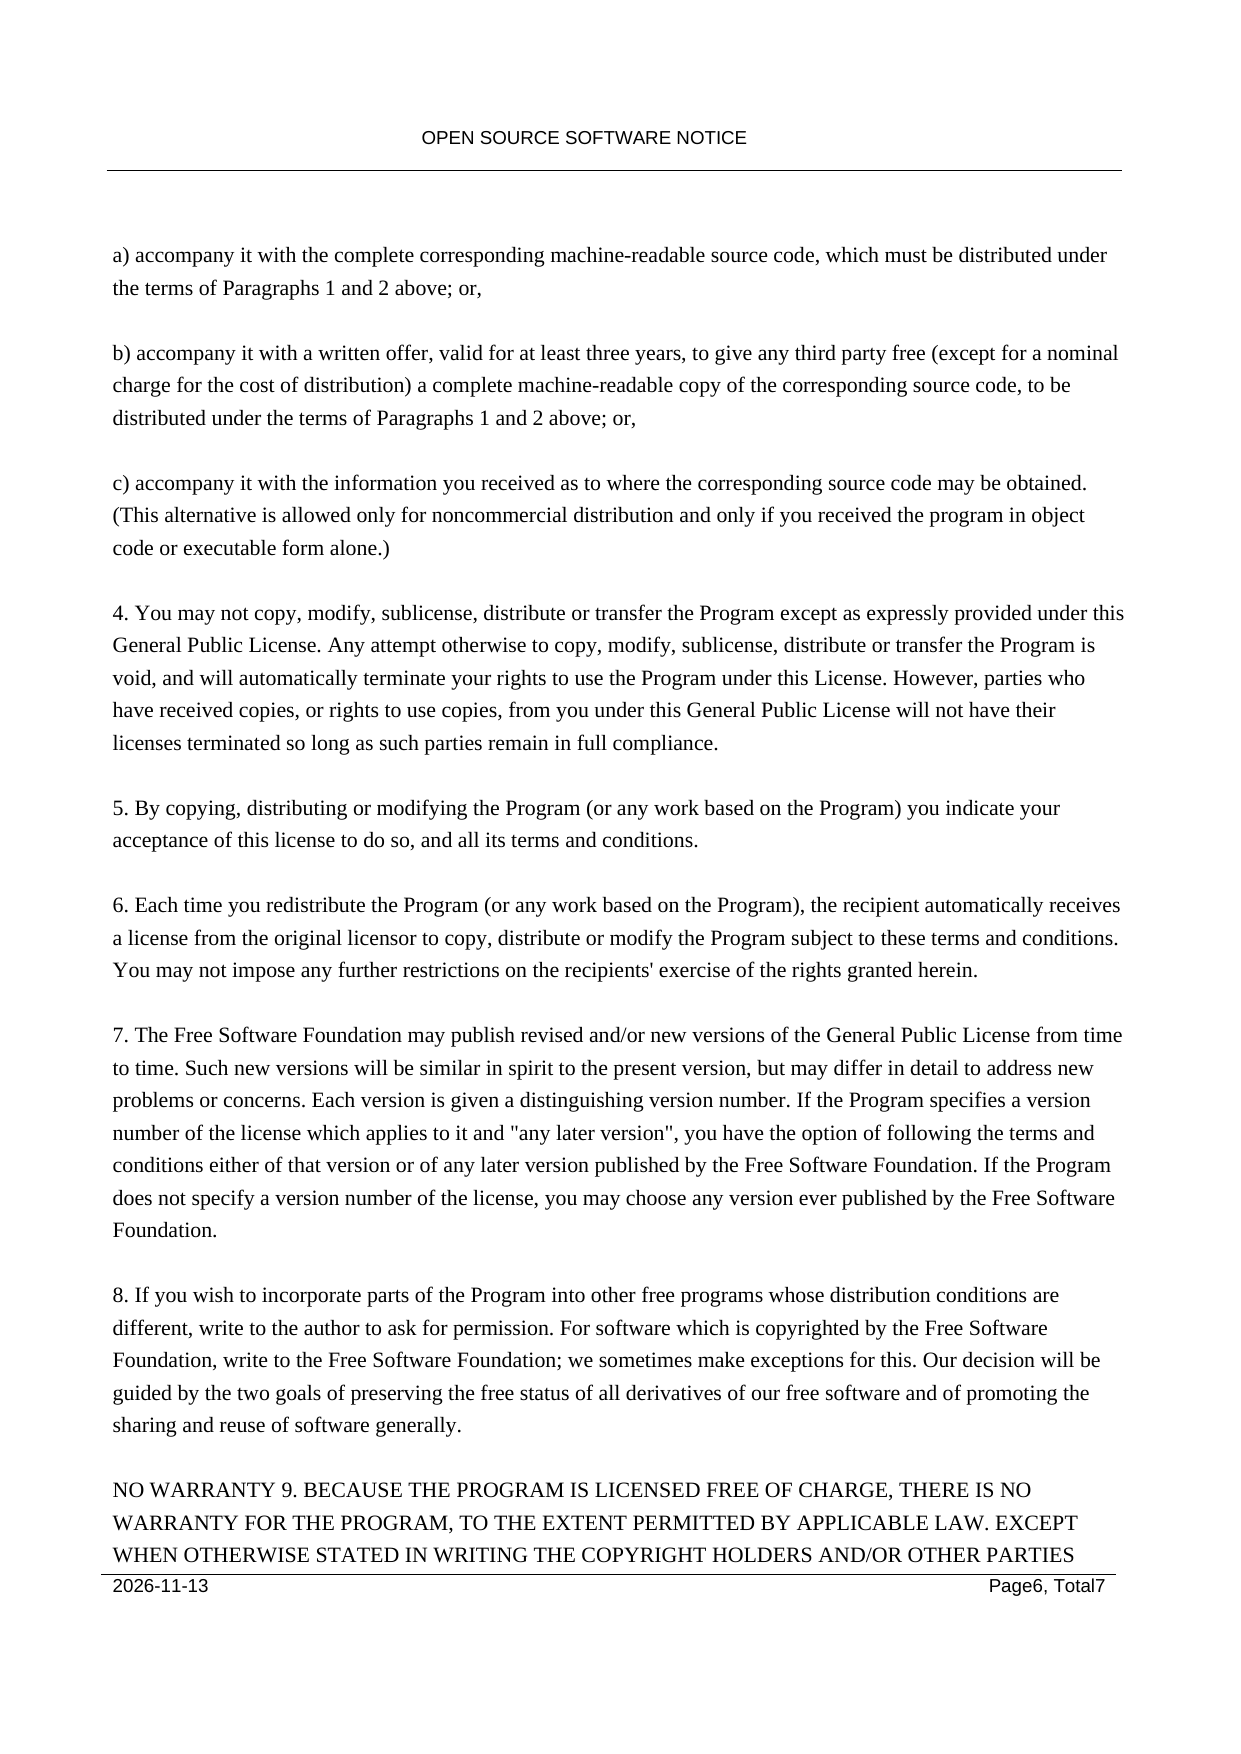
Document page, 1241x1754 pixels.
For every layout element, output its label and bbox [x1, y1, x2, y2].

text [112, 206, 1128, 1571]
